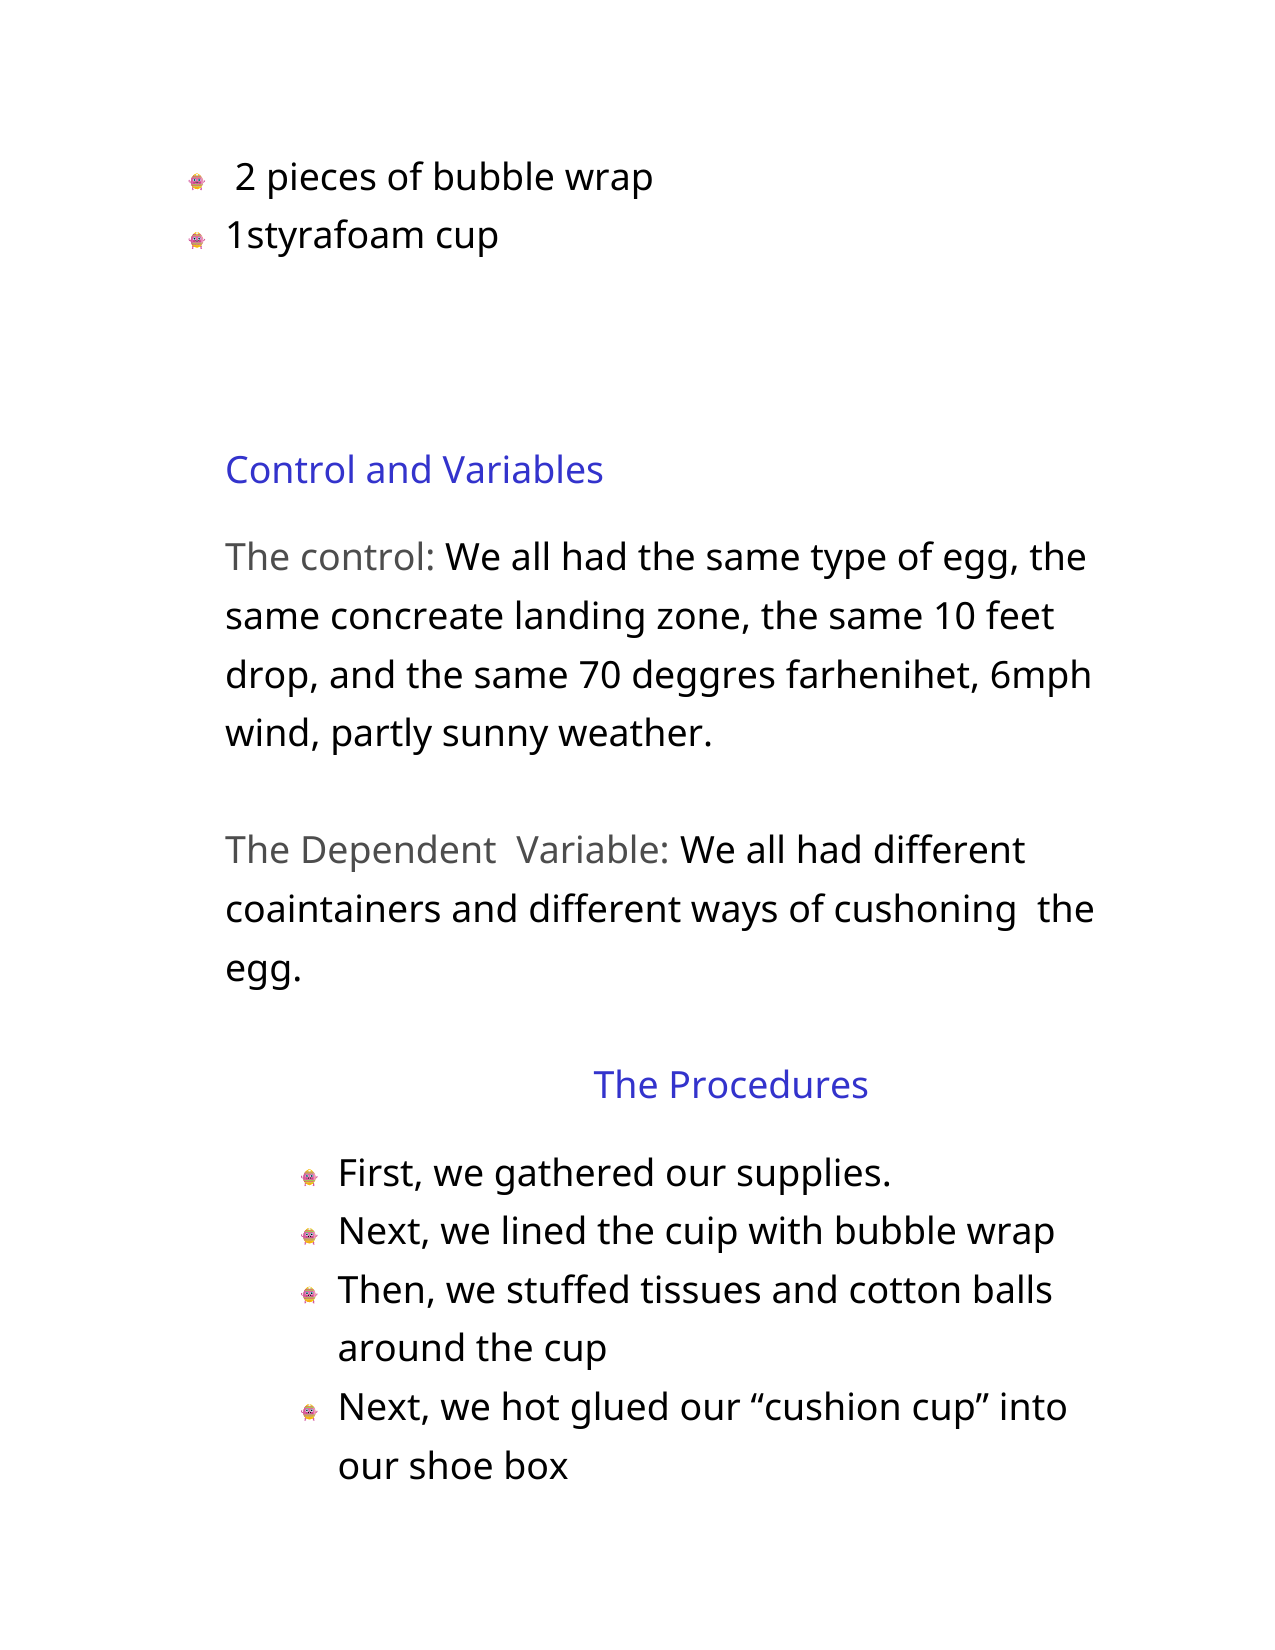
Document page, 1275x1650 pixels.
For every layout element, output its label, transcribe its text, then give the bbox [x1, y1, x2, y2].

list The Procedures [337, 1058, 1125, 1142]
list First, we gathered our supplies. [300, 1146, 1125, 1197]
list Control and Variables [225, 443, 1125, 526]
list Then, we stuffed tissues and cotton balls around the cup [300, 1263, 1125, 1373]
list Next, we lined the cuip with bubble wrap [300, 1204, 1125, 1256]
list Next, we hot glued our “cushion cup” into our shoe box [300, 1380, 1125, 1490]
list 1styrafoam cup [187, 209, 1125, 260]
list The control: We all had the same type of egg, the same concreate landing zone, the same 10 feet drop, and the same 70 deggres farhenihet, 6mph wind, partly sunny weather. [225, 531, 1125, 758]
list The Dependent Variable: We all had different coaintainers and different ways of cushoning the egg. [225, 765, 1125, 992]
list 2 pieces of bubble wrap [187, 150, 1125, 201]
